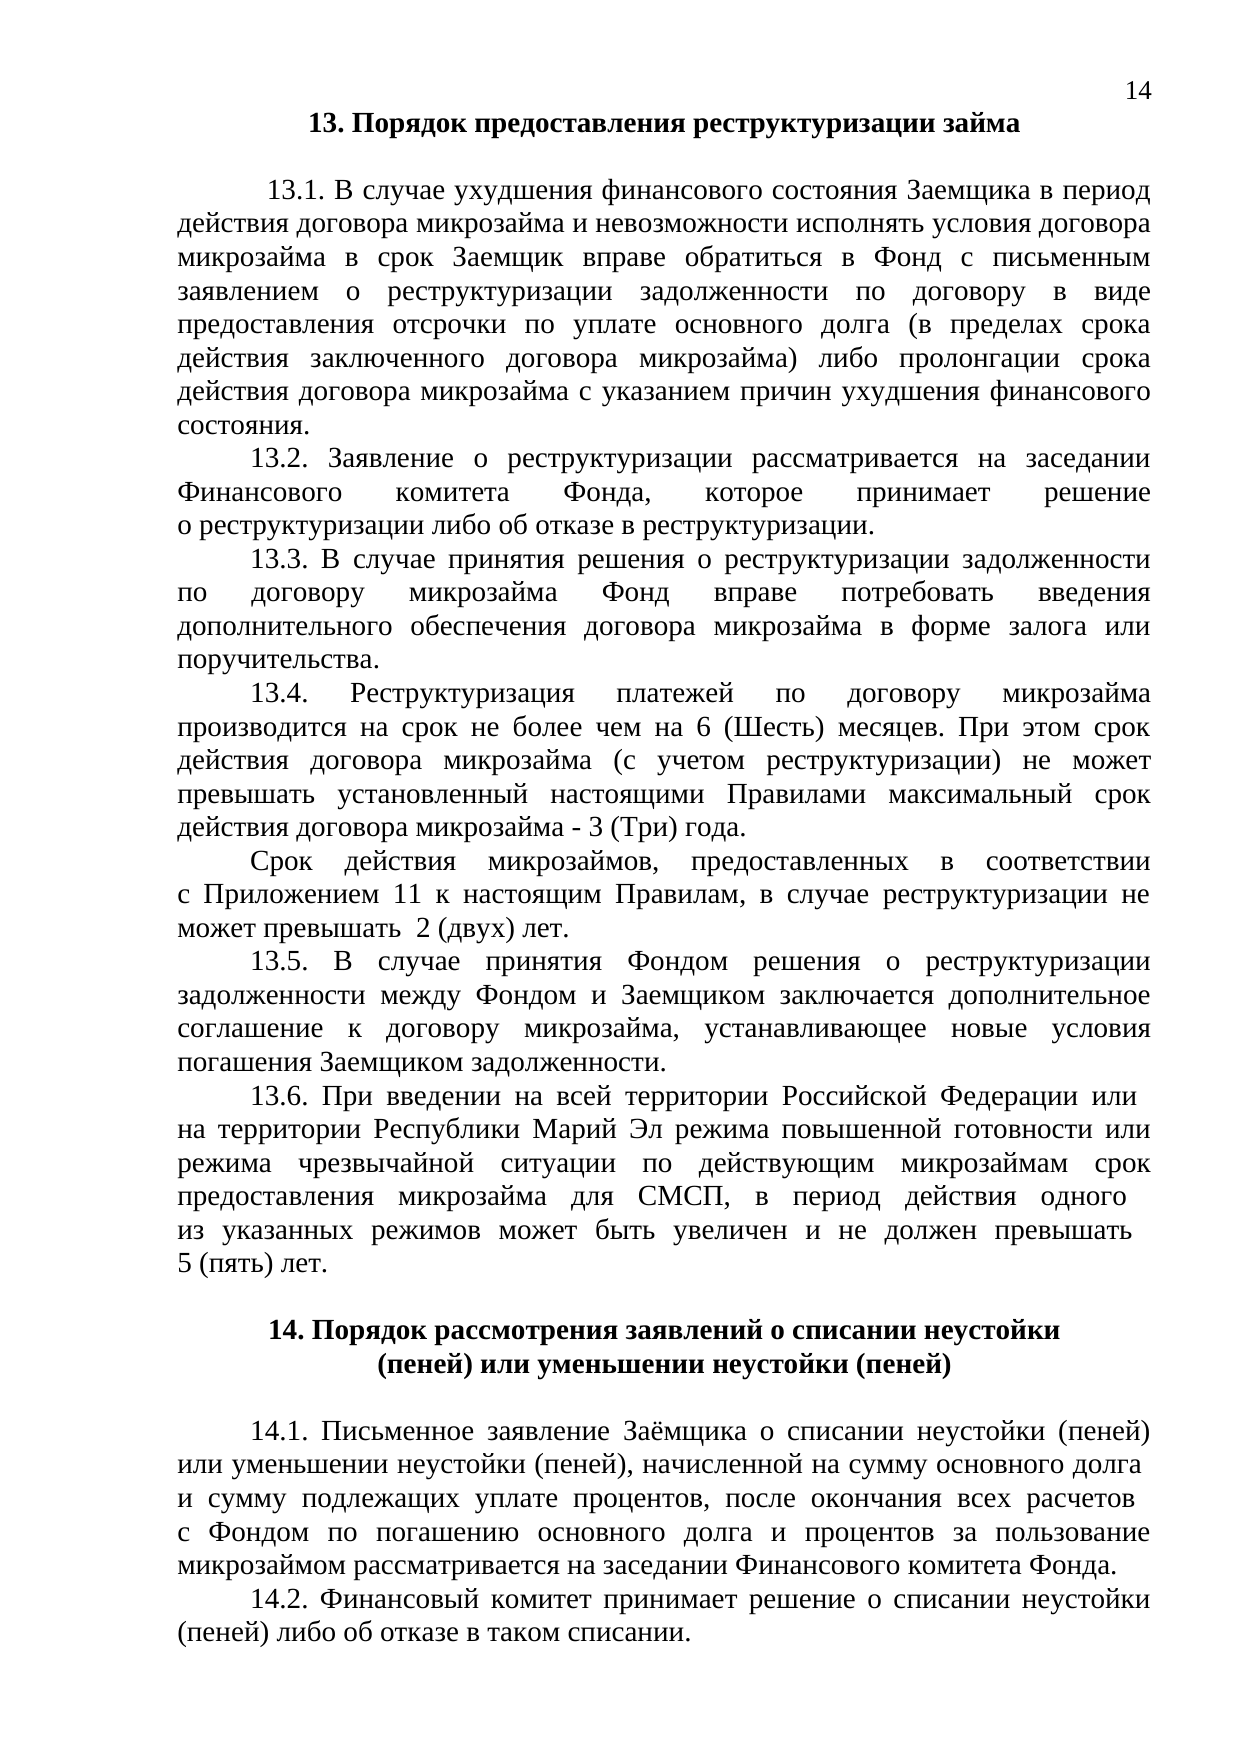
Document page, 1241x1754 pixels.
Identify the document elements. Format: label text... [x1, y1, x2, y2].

text 13.1. В случае ухудшения финансового состояния Заемщика в период действия договора микрозайма и невозможности исполнять условия договора микрозайма в срок Заемщик вправе обратиться в Фонд с письменным заявлением о реструктуризации задолженности по договору в виде предоставления отсрочки по уплате основного долга (в пределах срока действия заключенного договора микрозайма) либо пролонгации срока действия договора микрозайма с указанием причин ухудшения финансового состояния. [177, 172, 1152, 440]
text 13.3. В случае принятия решения о реструктуризации задолженности по договору микрозайма Фонд вправе потребовать введения дополнительного обеспечения договора микрозайма в форме залога или поручительства. [177, 541, 1152, 675]
text Срок действия микрозаймов, предоставленных в соответствии с Приложением 11 к настоящим Правилам, в случае реструктуризации не может превышать 2 (двух) лет. [177, 843, 1152, 943]
text 13.2. Заявление о реструктуризации рассматривается на заседании Финансового комитета Фонда, которое принимает решение о реструктуризации либо об отказе в реструктуризации. [177, 440, 1152, 541]
text 14.1. Письменное заявление Заёмщика о списании неустойки (пеней) или уменьшении неустойки (пеней), начисленной на сумму основного долга и сумму подлежащих уплате процентов, после окончания всех расчетов с Фондом по погашению основного долга и процентов за пользование микрозаймом рассматривается на заседании Финансового комитета Фонда. [177, 1413, 1152, 1581]
text (пеней) или уменьшении неустойки (пеней) [177, 1346, 1152, 1379]
text 13. Порядок предоставления реструктуризации займа [177, 105, 1152, 138]
text 13.6. При введении на всей территории Российской Федерации или на территории Республики Марий Эл режима повышенной готовности или режима чрезвычайной ситуации по действующим микрозаймам срок предоставления микрозайма для СМСП, в период действия одного из указанных режимов может быть увеличен и не должен превышать 5 (пять) лет. [177, 1078, 1152, 1279]
text 14. Порядок рассмотрения заявлений о списании неустойки [177, 1312, 1152, 1346]
text 13.4. Реструктуризация платежей по договору микрозайма производится на срок не более чем на 6 (Шесть) месяцев. При этом срок действия договора микрозайма (с учетом реструктуризации) не может превышать установленный настоящими Правилами максимальный срок действия договора микрозайма - 3 (Три) года. [177, 675, 1152, 843]
text 14.2. Финансовый комитет принимает решение о списании неустойки (пеней) либо об отказе в таком списании. [177, 1581, 1152, 1648]
text 13.5. В случае принятия Фондом решения о реструктуризации задолженности между Фондом и Заемщиком заключается дополнительное соглашение к договору микрозайма, устанавливающее новые условия погашения Заемщиком задолженности. [177, 943, 1152, 1078]
